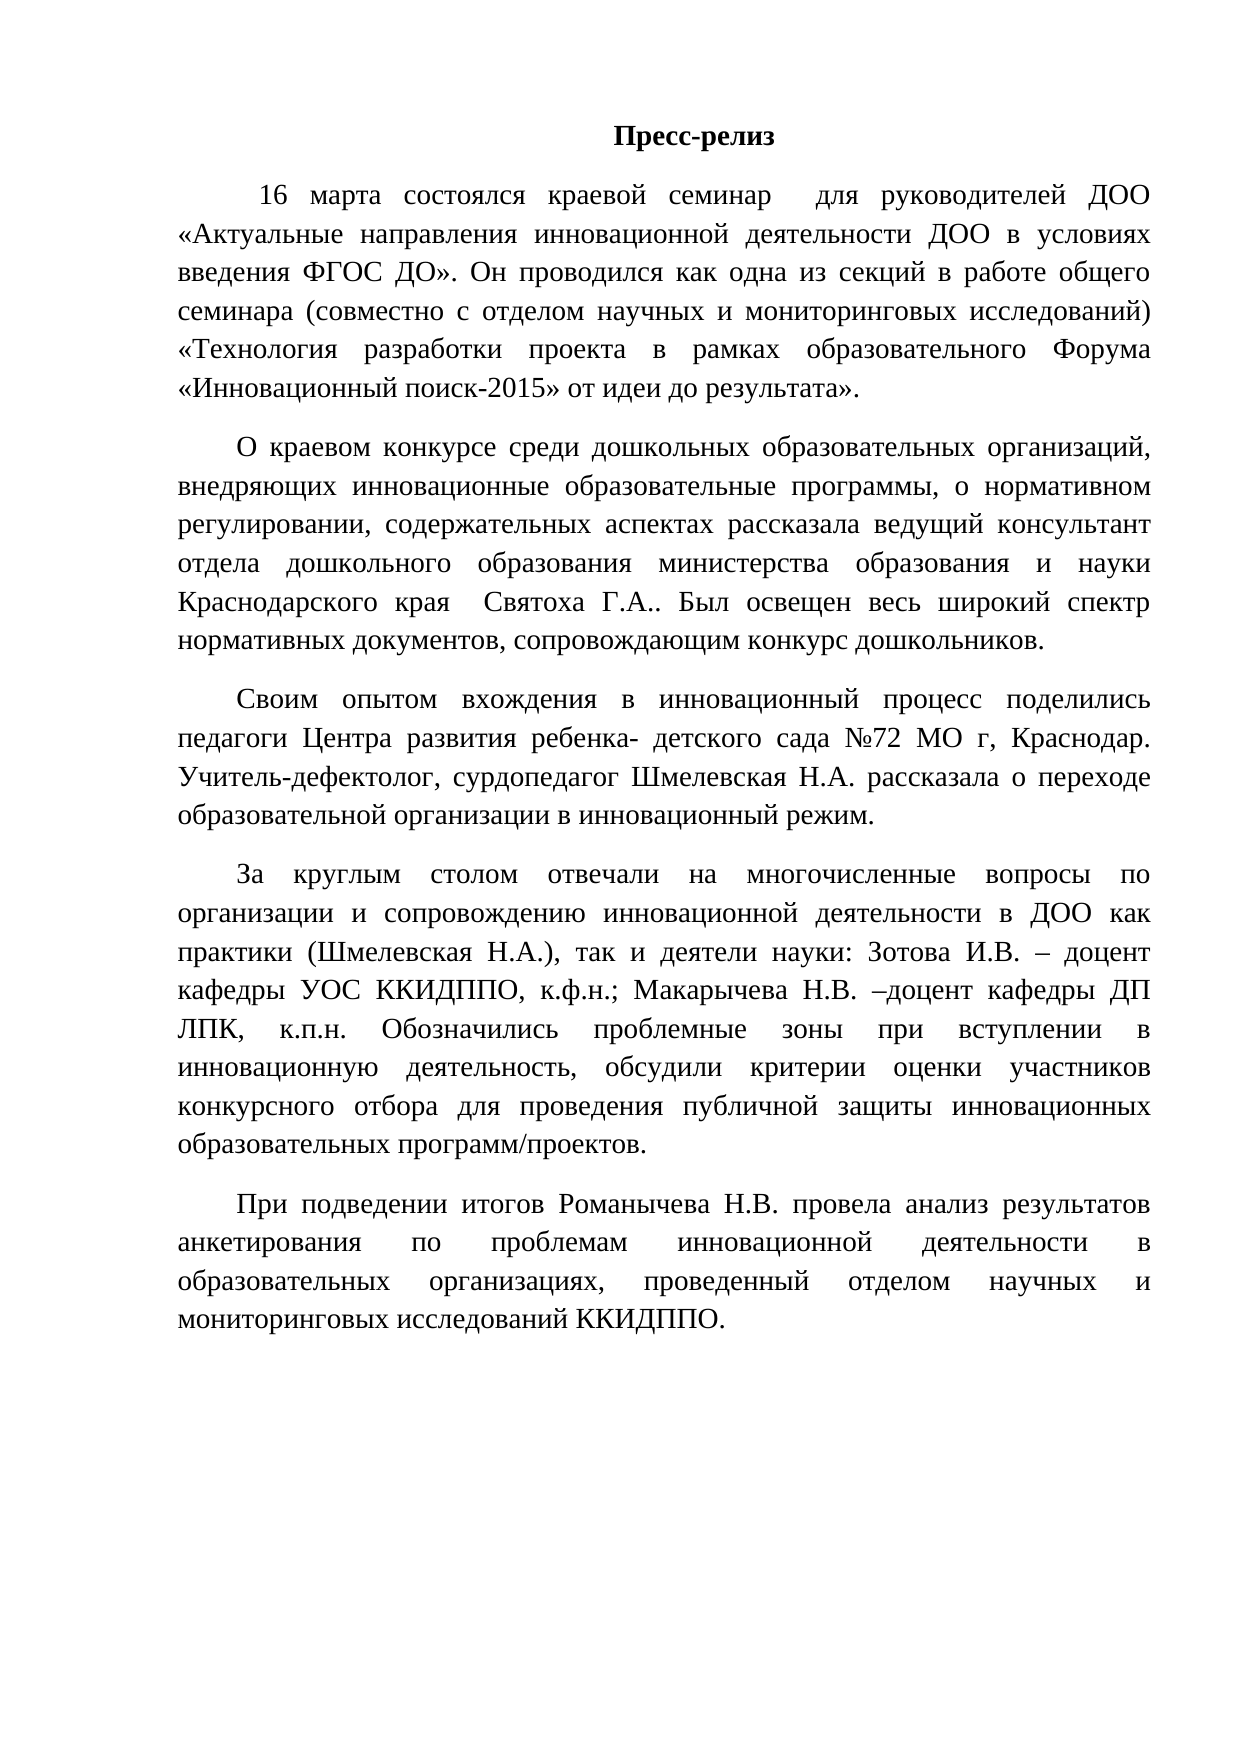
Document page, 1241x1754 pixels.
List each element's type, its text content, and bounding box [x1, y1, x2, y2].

text При подведении итогов Романычева Н.В. провела анализ результатов анкетирования по проблемам инновационной деятельности в образовательных организациях, проведенный отделом научных и мониторинговых исследований ККИДППО. [177, 1186, 1152, 1335]
text 16 марта состоялся краевой семинар для руководителей ДОО «Актуальные направления инновационной деятельности ДОО в условиях введения ФГОС ДО». Он проводился как одна из секций в работе общего семинара (совместно с отделом научных и мониторинговых исследований) «Технология разработки проекта в рамках образовательного Форума «Инновационный поиск-2015» от идеи до результата». [177, 177, 1152, 404]
text Пресс-релиз [177, 118, 1152, 152]
text Своим опытом вхождения в инновационный процесс поделились педагоги Центра развития ребенка- детского сада №72 МО г, Краснодар. Учитель-дефектолог, сурдопедагог Шмелевская Н.А. рассказала о переходе образовательной организации в инновационный режим. [177, 682, 1152, 831]
text За круглым столом отвечали на многочисленные вопросы по организации и сопровождению инновационной деятельности в ДОО как практики (Шмелевская Н.А.), так и деятели науки: Зотова И.В. – доцент кафедры УОС ККИДППО, к.ф.н.; Макарычева Н.В. –доцент кафедры ДП ЛПК, к.п.н. Обозначились проблемные зоны при вступлении в инновационную деятельность, обсудили критерии оценки участников конкурсного отбора для проведения публичной защиты инновационных образовательных программ/проектов. [177, 857, 1152, 1160]
text О краевом конкурсе среди дошкольных образовательных организаций, внедряющих инновационные образовательные программы, о нормативном регулировании, содержательных аспектах рассказала ведущий консультант отдела дошкольного образования министерства образования и науки Краснодарского края Святоха Г.А.. Был освещен весь широкий спектр нормативных документов, сопровождающим конкурс дошкольников. [177, 429, 1152, 656]
